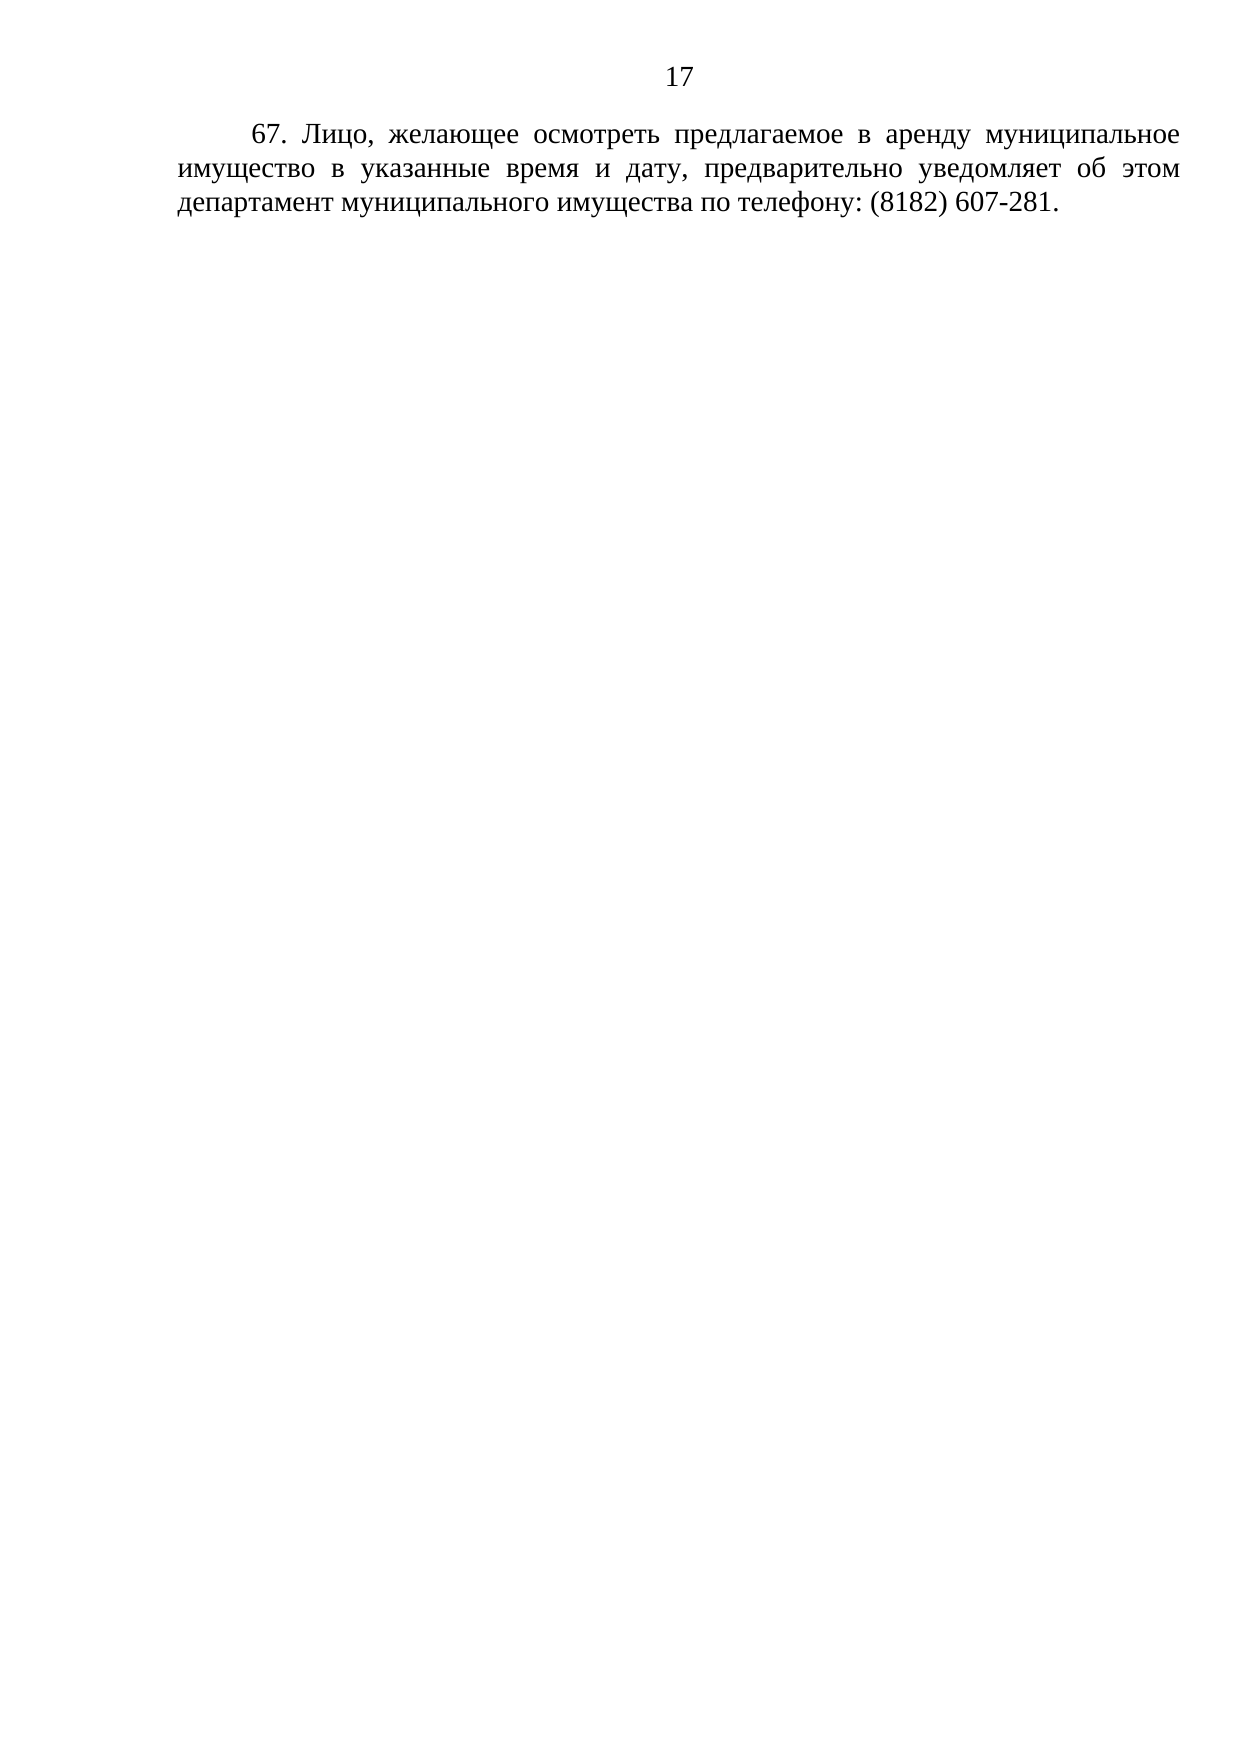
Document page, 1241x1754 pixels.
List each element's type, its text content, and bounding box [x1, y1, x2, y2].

text 67. Лицо, желающее осмотреть предлагаемое в аренду муниципальное имущество в указанные время и дату, предварительно уведомляет об этом департамент муниципального имущества по телефону: (8182) 607-281. [177, 117, 1181, 217]
